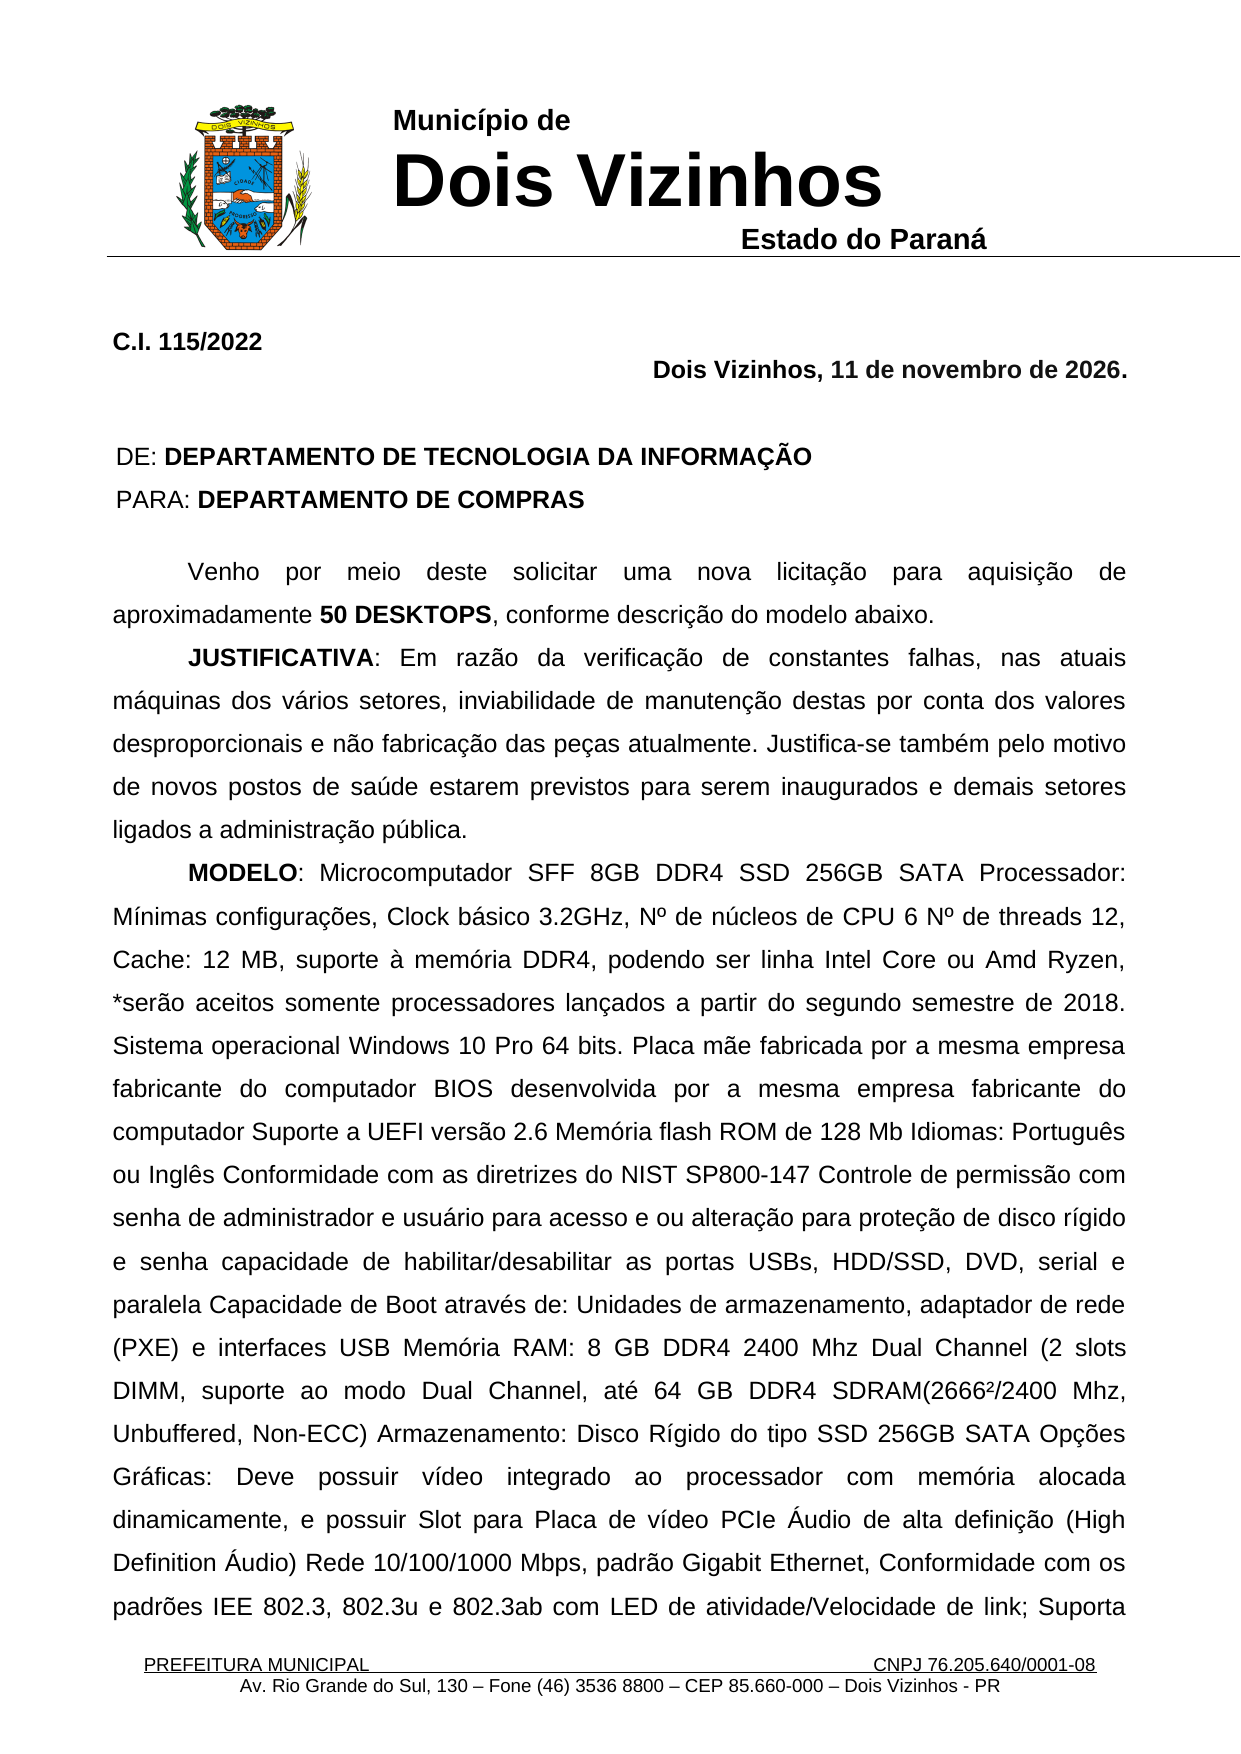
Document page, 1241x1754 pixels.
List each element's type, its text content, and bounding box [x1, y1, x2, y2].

list JUSTIFICATIVA: Em razão da verificação de constantes falhas, nas atuais máquinas dos vários setores, inviabilidade de manutenção destas por conta dos valores desproporcionais e não fabricação das peças atualmente. Justifica-se também pelo motivo de novos postos de saúde estarem previstos para serem inaugurados e demais setores ligados a administração pública. [112, 643, 1128, 844]
text C.I. 115/2022 [112, 326, 1128, 355]
text Dois Vizinhos, 22 de setembro de 2022. [112, 355, 1128, 384]
picture [146, 102, 346, 253]
list DE: DEPARTAMENTO DE TECNOLOGIA DA INFORMAÇÃO [116, 441, 1128, 470]
list Venho por meio deste solicitar uma nova licitação para aquisição de aproximadamente 50 DESKTOPS, conforme descrição do modelo abaixo. [112, 556, 1128, 628]
list PARA: DEPARTAMENTO DE COMPRAS [116, 484, 1128, 513]
